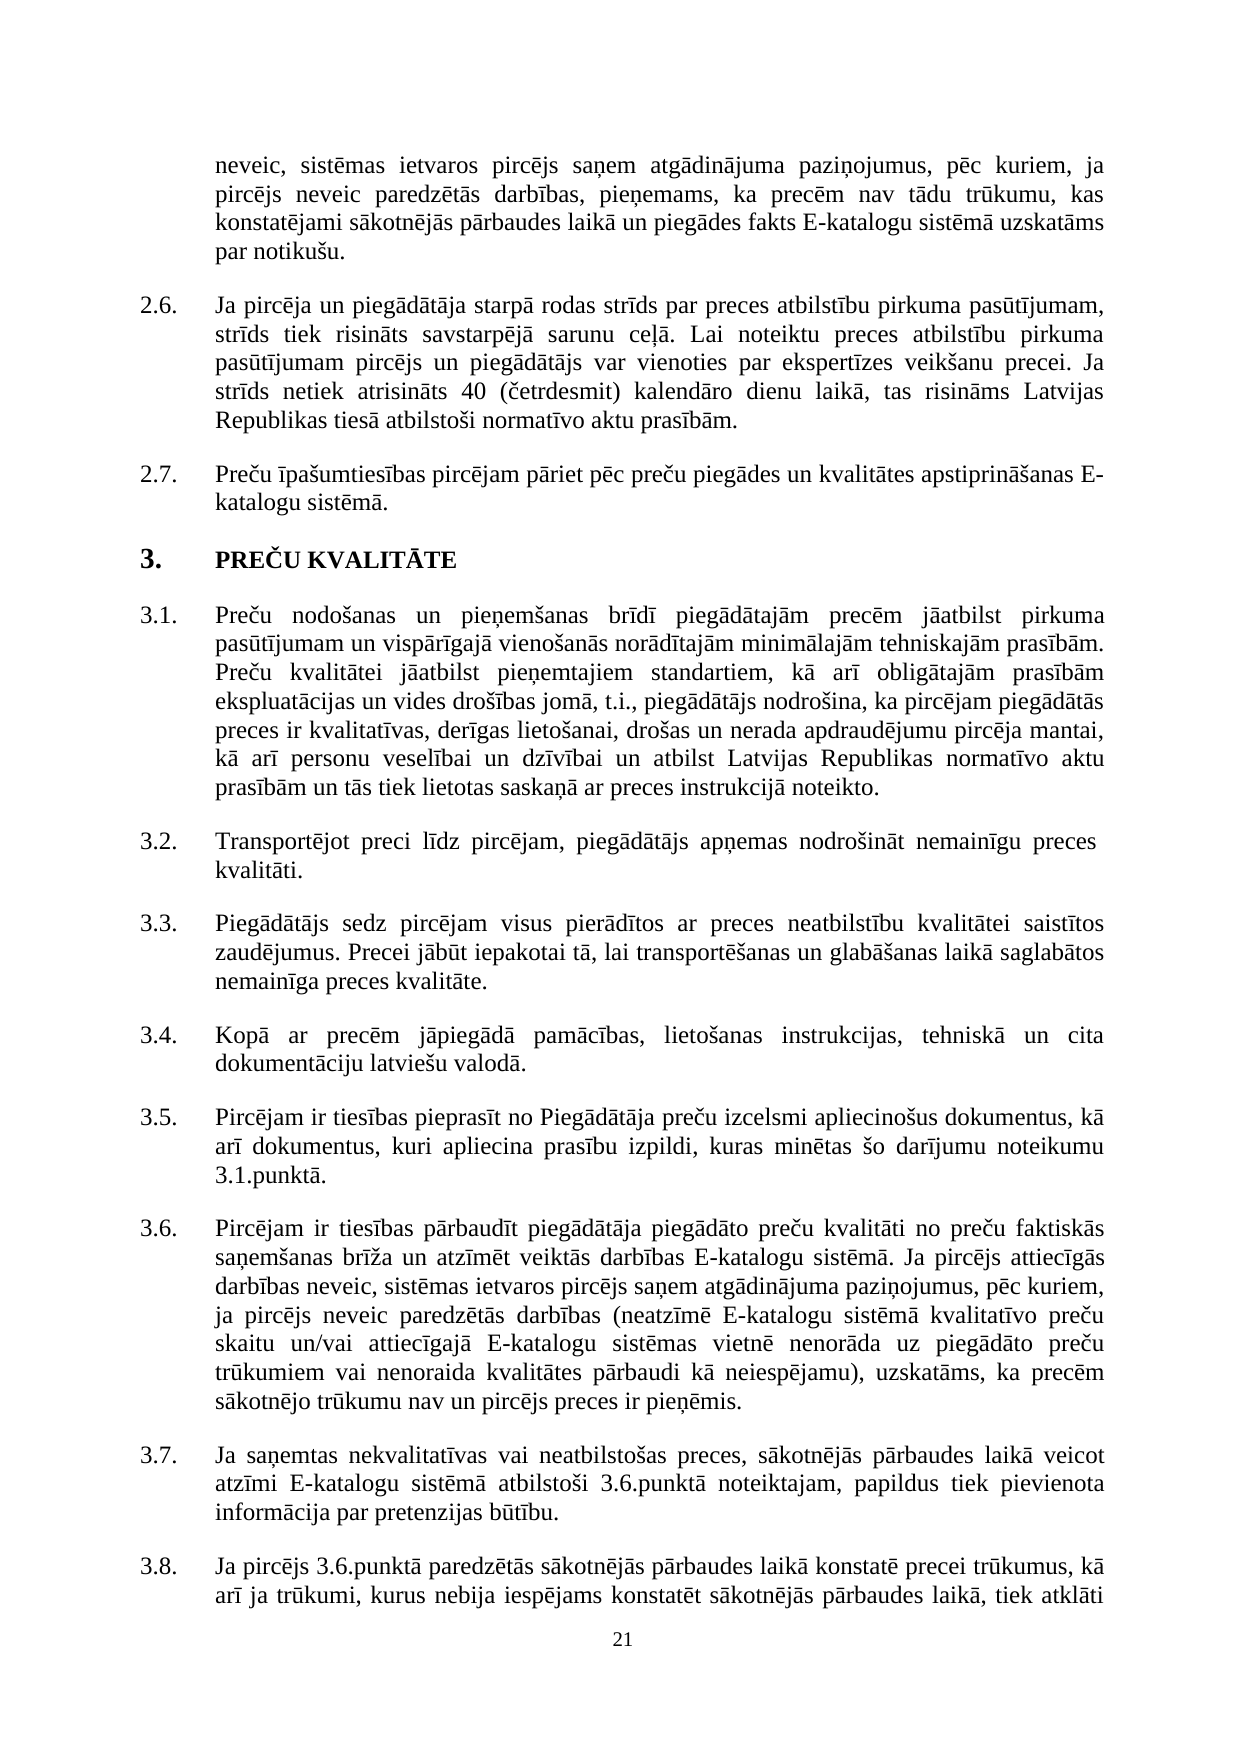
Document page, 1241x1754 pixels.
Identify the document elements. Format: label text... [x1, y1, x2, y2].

text 2.7. Preču īpašumtiesības pircējam pāriet pēc preču piegādes un kvalitātes apstiprināšanas E-katalogu sistēmā. [140, 459, 1105, 516]
text 3.5. Pircējam ir tiesības pieprasīt no Piegādātāja preču izcelsmi apliecinošus dokumentus, kā arī dokumentus, kuri apliecina prasību izpildi, kuras minētas šo darījumu noteikumu 3.1.punktā. [140, 1102, 1105, 1188]
list 3.1. Preču nodošanas un pieņemšanas brīdī piegādātajām precēm jāatbilst pirkuma pasūtījumam un vispārīgajā vienošanās norādītajām minimālajām tehniskajām prasībām. Preču kvalitātei jāatbilst pieņemtajiem standartiem, kā arī obligātajām prasībām ekspluatācijas un vides drošības jomā, t.i., piegādātājs nodrošina, ka pircējam piegādātās preces ir kvalitatīvas, derīgas lietošanai, drošas un nerada apdraudējumu pircēja mantai, kā arī personu veselībai un dzīvībai un atbilst Latvijas Republikas normatīvo aktu prasībām un tās tiek lietotas saskaņā ar preces instrukcijā noteikto. [140, 600, 1105, 801]
text 3.7. Ja saņemtas nekvalitatīvas vai neatbilstošas preces, sākotnējās pārbaudes laikā veicot atzīmi E-katalogu sistēmā atbilstoši 3.6.punktā noteiktajam, papildus tiek pievienota informācija par pretenzijas būtību. [140, 1440, 1105, 1526]
text 3.4. Kopā ar precēm jāpiegādā pamācības, lietošanas instrukcijas, tehniskā un cita dokumentāciju latviešu valodā. [140, 1020, 1105, 1077]
text 2.6. Ja pircēja un piegādātāja starpā rodas strīds par preces atbilstību pirkuma pasūtījumam, strīds tiek risināts savstarpējā sarunu ceļā. Lai noteiktu preces atbilstību pirkuma pasūtījumam pircējs un piegādātājs var vienoties par ekspertīzes veikšanu precei. Ja strīds netiek atrisināts 40 (četrdesmit) kalendāro dienu laikā, tas risināms Latvijas Republikas tiesā atbilstoši normatīvo aktu prasībām. [140, 290, 1105, 434]
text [140, 1551, 1105, 1608]
text 3.2. Transportējot preci līdz pircējam, piegādātājs apņemas nodrošināt nemainīgu preces kvalitāti. [140, 826, 1098, 883]
text 3.3. Piegādātājs sedz pircējam visus pierādītos ar preces neatbilstību kvalitātei saistītos zaudējumus. Precei jābūt iepakotai tā, lai transportēšanas un glabāšanas laikā saglabātos nemainīga preces kvalitāte. [140, 908, 1105, 995]
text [213, 150, 1105, 265]
text 3.6. Pircējam ir tiesības pārbaudīt piegādātāja piegādāto preču kvalitāti no preču faktiskās saņemšanas brīža un atzīmēt veiktās darbības E-katalogu sistēmā. Ja pircējs attiecīgās darbības neveic, sistēmas ietvaros pircējs saņem atgādinājuma paziņojumus, pēc kuriem, ja pircējs neveic paredzētās darbības (neatzīmē E-katalogu sistēmā kvalitatīvo preču skaitu un/vai attiecīgajā E-katalogu sistēmas vietnē nenorāda uz piegādāto preču trūkumiem vai nenoraida kvalitātes pārbaudi kā neiespējamu), uzskatāms, ka precēm sākotnējo trūkumu nav un pircējs preces ir pieņēmis. [140, 1213, 1105, 1415]
text 3. PREČU KVALITĀTE [140, 541, 1105, 575]
